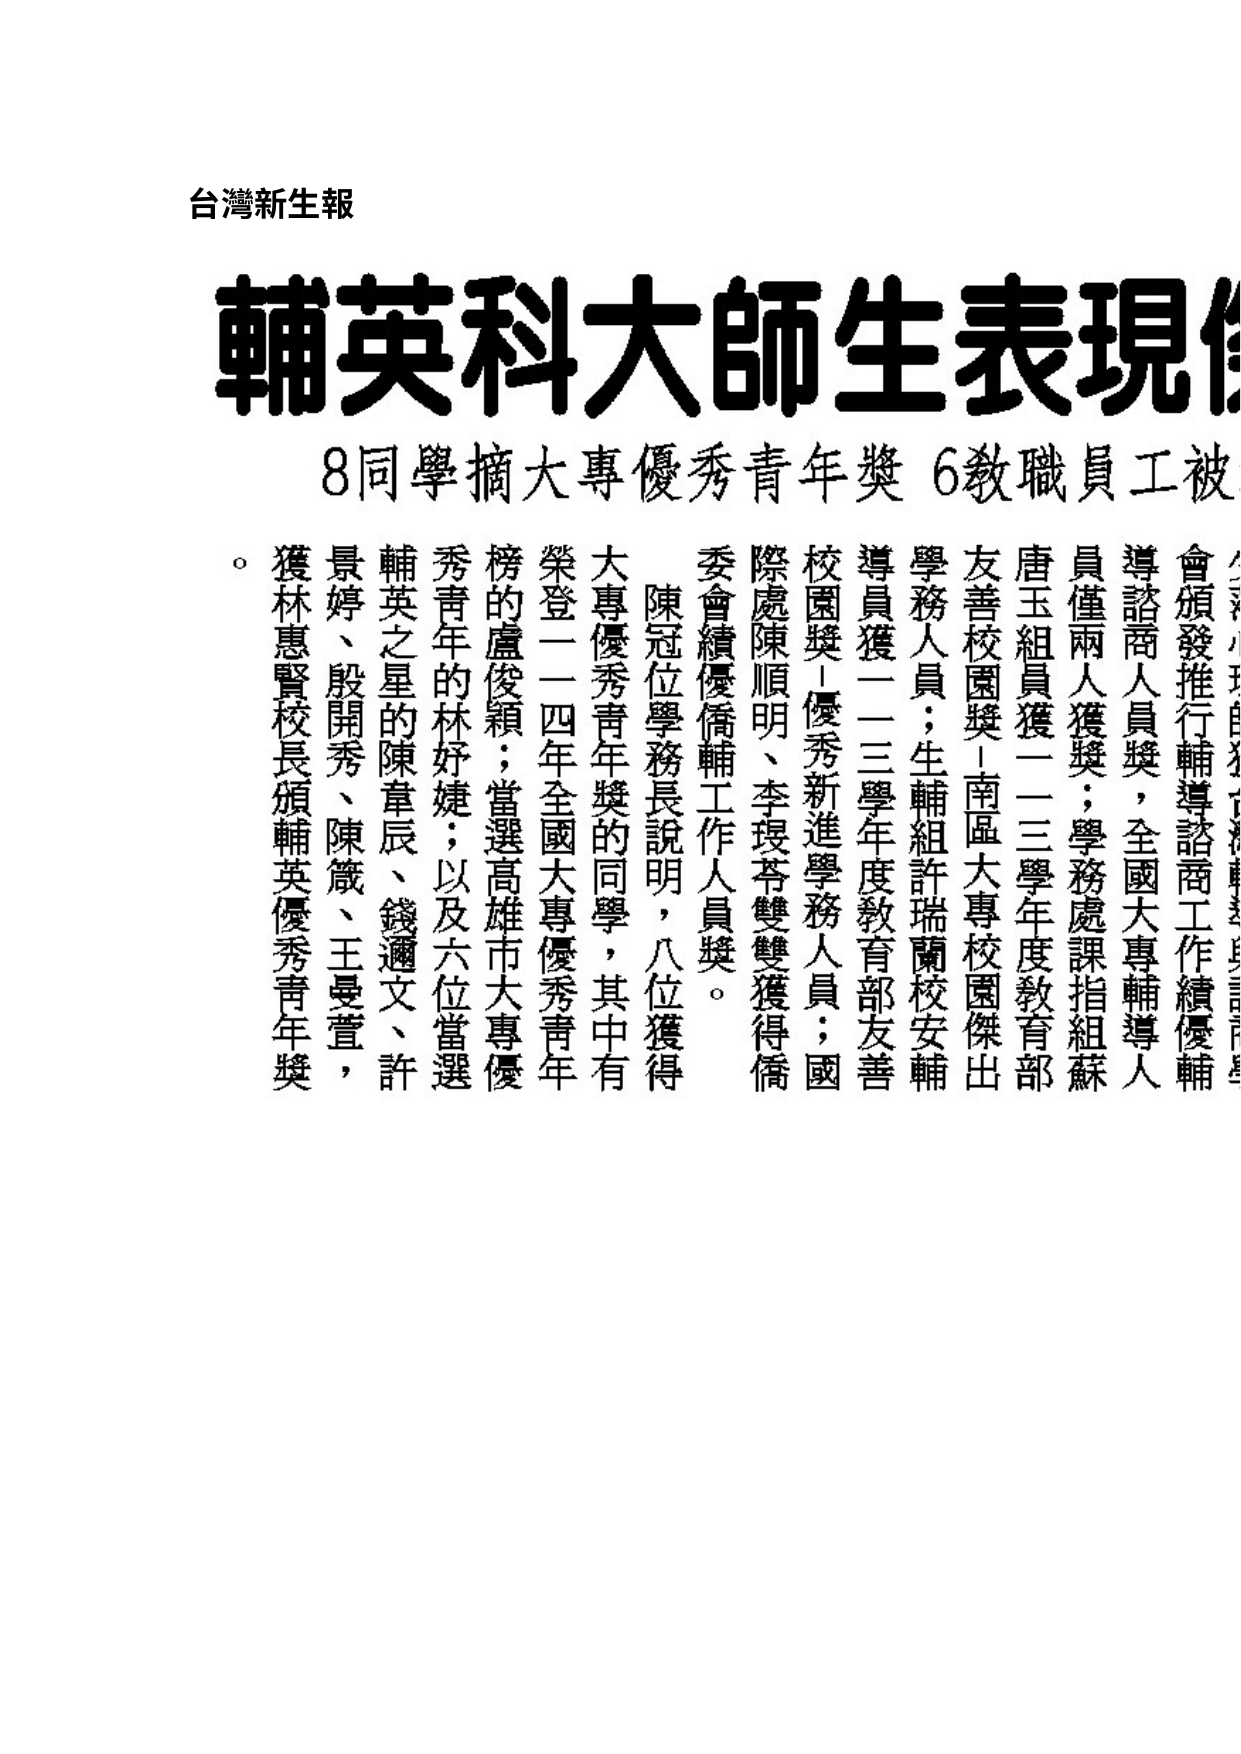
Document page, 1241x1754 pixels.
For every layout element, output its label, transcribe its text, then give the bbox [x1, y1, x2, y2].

text 台灣新生報 [187, 164, 1053, 239]
picture [187, 239, 1241, 1109]
